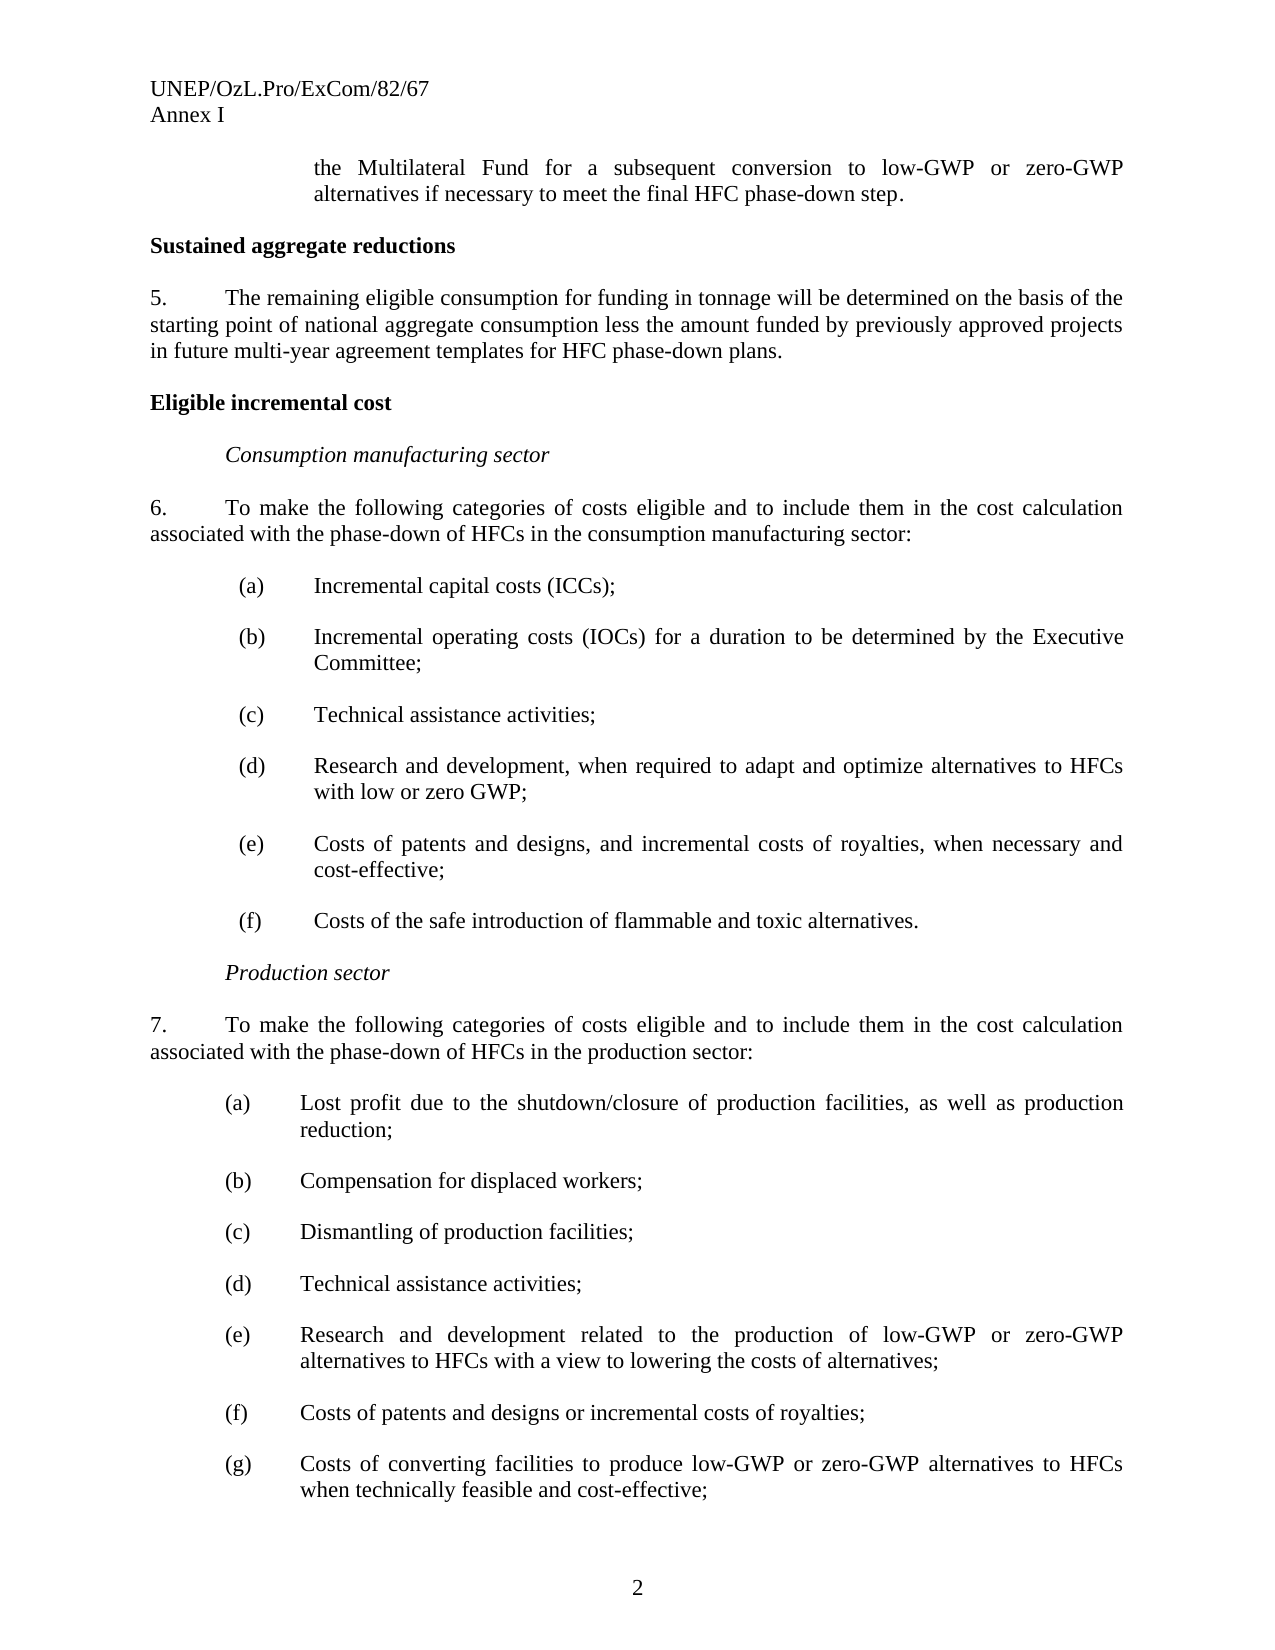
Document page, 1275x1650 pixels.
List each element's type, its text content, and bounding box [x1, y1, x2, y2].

list Costs of the safe introduction of flammable and toxic alternatives. [239, 907, 1125, 934]
subtitle Dismantling of production facilities; [225, 1218, 1125, 1245]
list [238, 154, 1125, 207]
list Incremental operating costs (IOCs) for a duration to be determined by the Executive Committee; [239, 623, 1125, 676]
list Incremental capital costs (ICCs); [239, 572, 1125, 598]
subtitle The remaining eligible consumption for funding in tonnage will be determined on the basis of the starting point of national aggregate consumption less the amount funded by previously approved projects in future multi-year agreement templates for HFC phase-down plans. [150, 284, 1125, 363]
subtitle Research and development related to the production of low-GWP or zero-GWP alternatives to HFCs with a view to lowering the costs of alternatives; [225, 1321, 1125, 1374]
list Costs of patents and designs, and incremental costs of royalties, when necessary and cost-effective; [239, 830, 1125, 882]
text Consumption manufacturing sector [225, 441, 1125, 468]
subtitle To make the following categories of costs eligible and to include them in the cost calculation associated with the phase-down of HFCs in the production sector: [150, 1012, 1125, 1064]
text Eligible incremental cost [150, 388, 1125, 415]
subtitle Technical assistance activities; [225, 1270, 1125, 1296]
subtitle Costs of converting facilities to produce low-GWP or zero-GWP alternatives to HFCs when technically feasible and cost-effective; [225, 1450, 1125, 1503]
subtitle Costs of patents and designs or incremental costs of royalties; [225, 1399, 1125, 1425]
list Research and development, when required to adapt and optimize alternatives to HFCs with low or zero GWP; [239, 752, 1125, 805]
subtitle Compensation for displaced workers; [225, 1167, 1125, 1193]
subtitle Lost profit due to the shutdown/closure of production facilities, as well as production reduction; [225, 1089, 1125, 1142]
list Technical assistance activities; [239, 701, 1125, 727]
text Sustained aggregate reductions [150, 232, 1125, 258]
text Production sector [225, 959, 1125, 985]
subtitle To make the following categories of costs eligible and to include them in the cost calculation associated with the phase-down of HFCs in the consumption manufacturing sector: [150, 494, 1125, 547]
